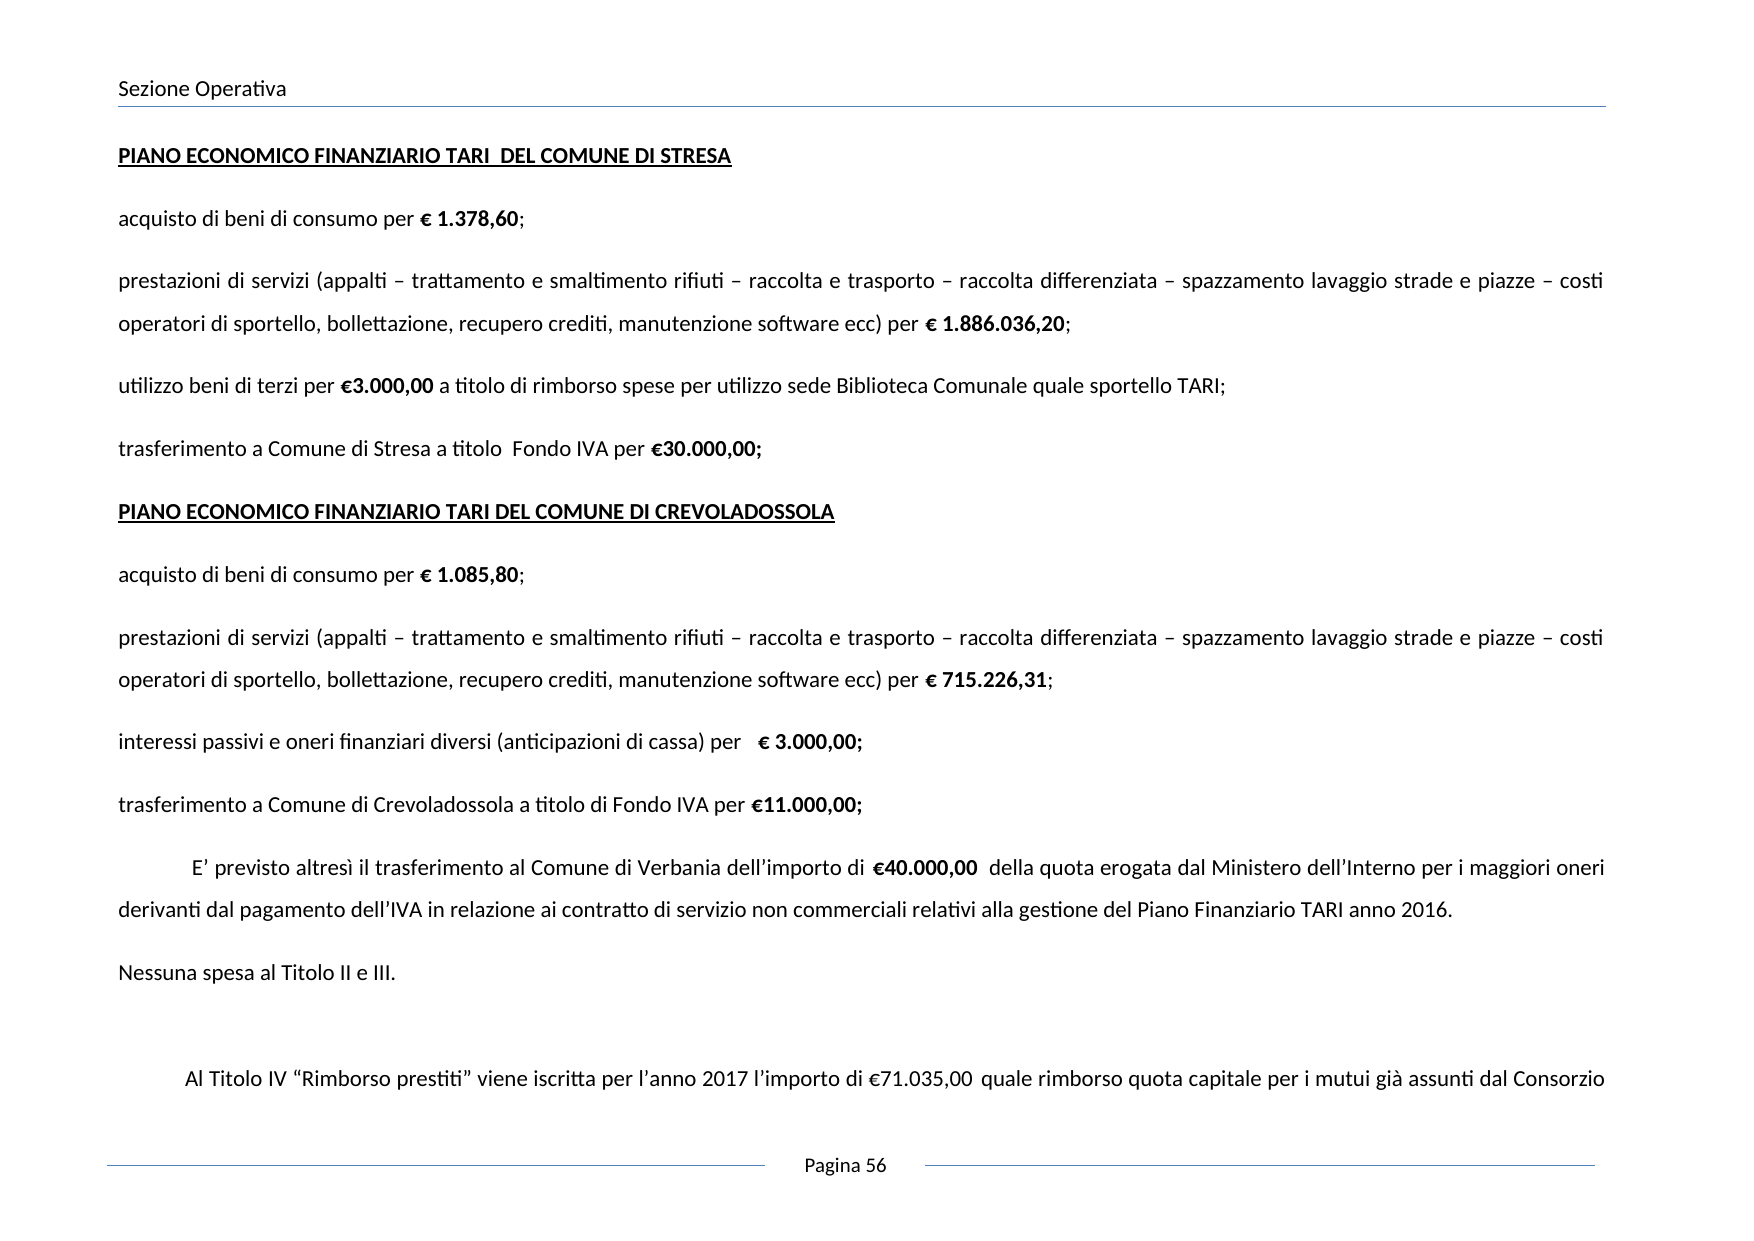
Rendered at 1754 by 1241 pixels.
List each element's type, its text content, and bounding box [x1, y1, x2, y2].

text PIANO ECONOMICO FINANZIARIO TARI DEL COMUNE DI CREVOLADOSSOLA [118, 497, 1606, 525]
text interessi passivi e oneri finanziari diversi (anticipazioni di cassa) per € 3.000,00; [118, 727, 1606, 756]
text utilizzo beni di terzi per €3.000,00 a titolo di rimborso spese per utilizzo sede Biblioteca Comunale quale sportello TARI; [118, 371, 1606, 399]
text Nessuna spesa al Titolo II e III. [118, 958, 1606, 986]
text trasferimento a Comune di Stresa a titolo Fondo IVA per €30.000,00; [118, 434, 1606, 462]
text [118, 1064, 1606, 1092]
text PIANO ECONOMICO FINANZIARIO TARI DEL COMUNE DI STRESA [118, 141, 1606, 169]
text prestazioni di servizi (appalti – trattamento e smaltimento rifiuti – raccolta e trasporto – raccolta differenziata – spazzamento lavaggio strade e piazze – costi operatori di sportello, bollettazione, recupero crediti, manutenzione software ecc) per € 1.886.036,20; [118, 267, 1606, 337]
text acquisto di beni di consumo per € 1.378,60; [118, 204, 1606, 232]
text prestazioni di servizi (appalti – trattamento e smaltimento rifiuti – raccolta e trasporto – raccolta differenziata – spazzamento lavaggio strade e piazze – costi operatori di sportello, bollettazione, recupero crediti, manutenzione software ecc) per € 715.226,31; [118, 623, 1606, 693]
text trasferimento a Comune di Crevoladossola a titolo di Fondo IVA per €11.000,00; [118, 790, 1606, 818]
text acquisto di beni di consumo per € 1.085,80; [118, 560, 1606, 588]
text E’ previsto altresì il trasferimento al Comune di Verbania dell’importo di €40.000,00 della quota erogata dal Ministero dell’Interno per i maggiori oneri derivanti dal pagamento dell’IVA in relazione ai contratto di servizio non commerciali relativi alla gestione del Piano Finanziario TARI anno 2016. [118, 853, 1606, 923]
